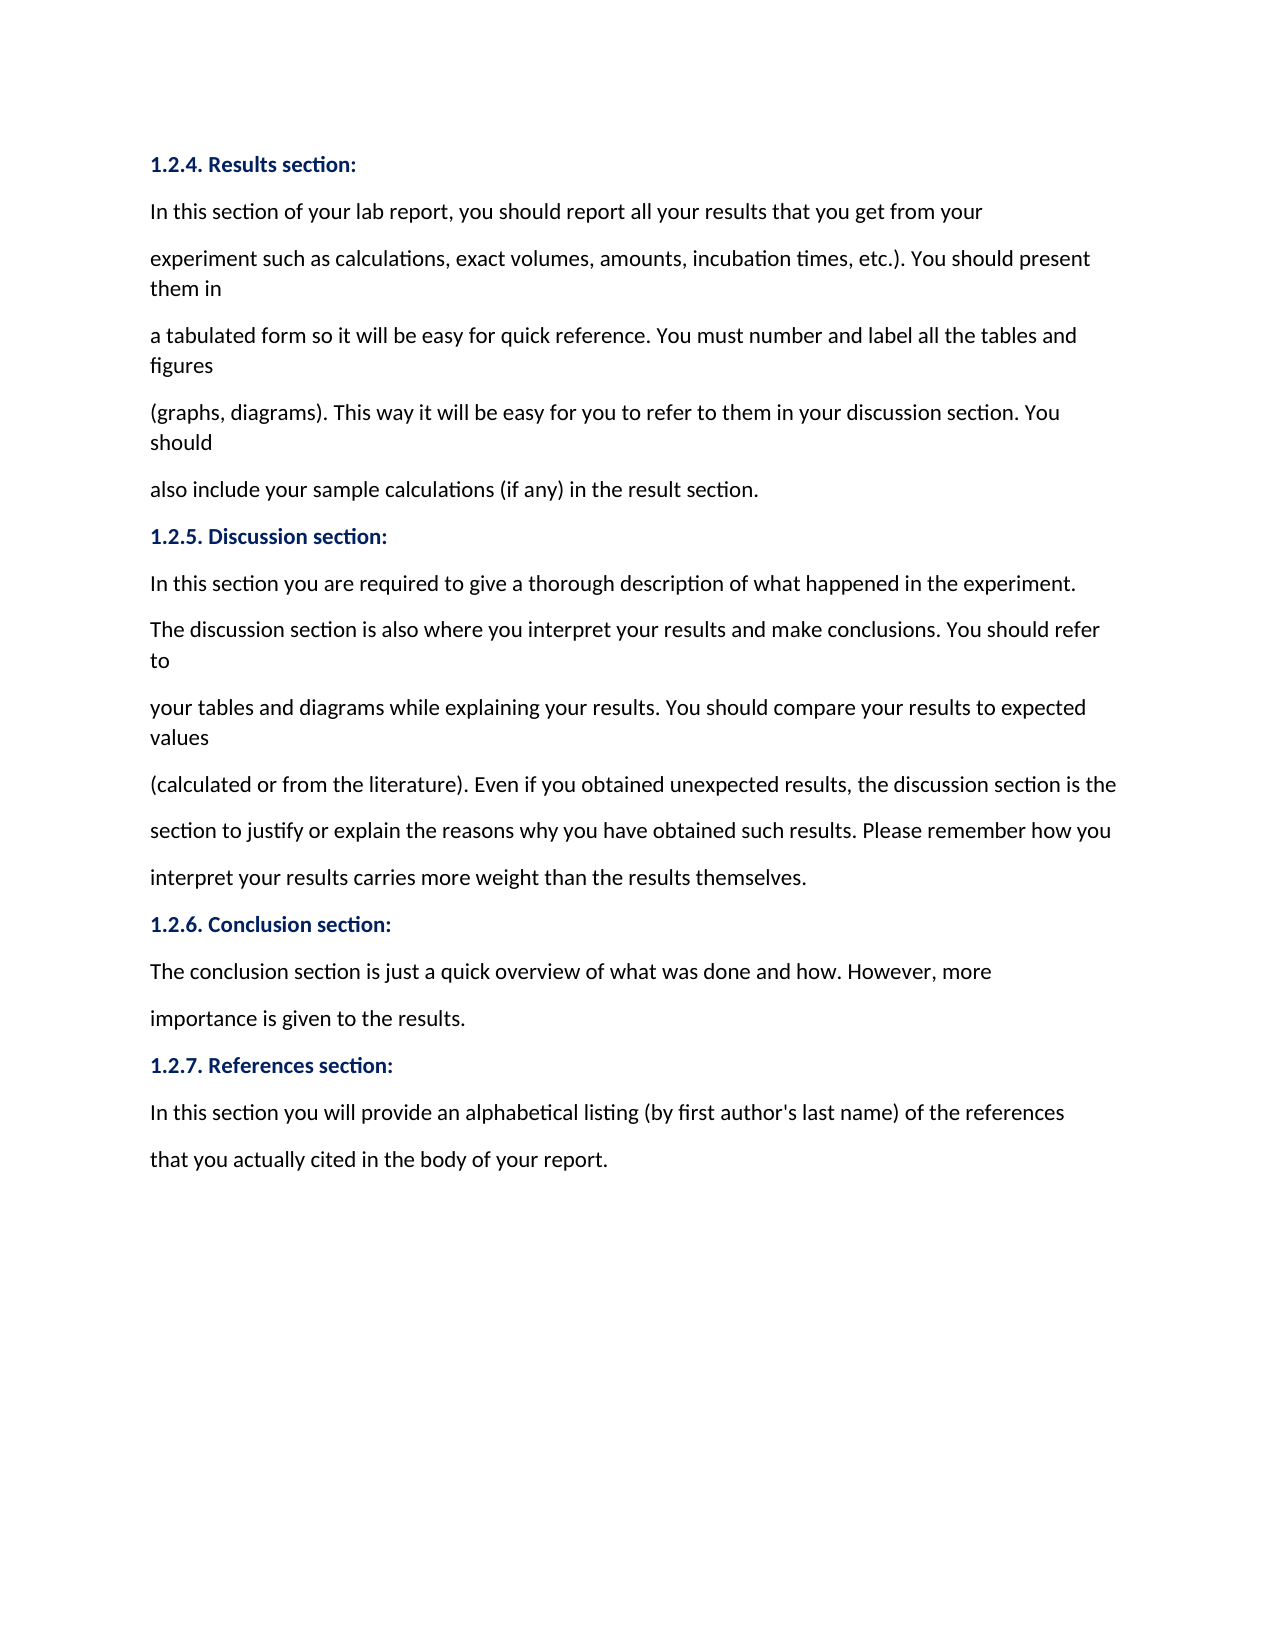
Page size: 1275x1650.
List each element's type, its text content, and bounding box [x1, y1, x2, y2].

text section to justify or explain the reasons why you have obtained such results. Please remember how you [150, 817, 1125, 845]
text 1.2.7. References section: [150, 1051, 1125, 1079]
text In this section of your lab report, you should report all your results that you get from your [150, 197, 1125, 225]
text (graphs, diagrams). This way it will be easy for you to refer to them in your discussion section. You should [150, 398, 1125, 456]
text interpret your results carries more weight than the results themselves. [150, 863, 1125, 892]
text 1.2.4. Results section: [150, 150, 1125, 178]
text a tabulated form so it will be easy for quick reference. You must number and label all the tables and figures [150, 321, 1125, 379]
text The conclusion section is just a quick overview of what was done and how. However, more [150, 957, 1125, 985]
text The discussion section is also where you interpret your results and make conclusions. You should refer to [150, 616, 1125, 674]
text that you actually cited in the body of your report. [150, 1145, 1125, 1173]
text In this section you are required to give a thorough description of what happened in the experiment. [150, 569, 1125, 597]
text 1.2.5. Discussion section: [150, 522, 1125, 550]
text your tables and diagrams while explaining your results. You should compare your results to expected values [150, 693, 1125, 751]
text (calculated or from the literature). Even if you obtained unexpected results, the discussion section is the [150, 770, 1125, 798]
text importance is given to the results. [150, 1004, 1125, 1032]
text 1.2.6. Conclusion section: [150, 910, 1125, 938]
text also include your sample calculations (if any) in the result section. [150, 475, 1125, 503]
text experiment such as calculations, exact volumes, amounts, incubation times, etc.). You should present them in [150, 244, 1125, 302]
text In this section you will provide an alphabetical listing (by first author's last name) of the references [150, 1098, 1125, 1126]
